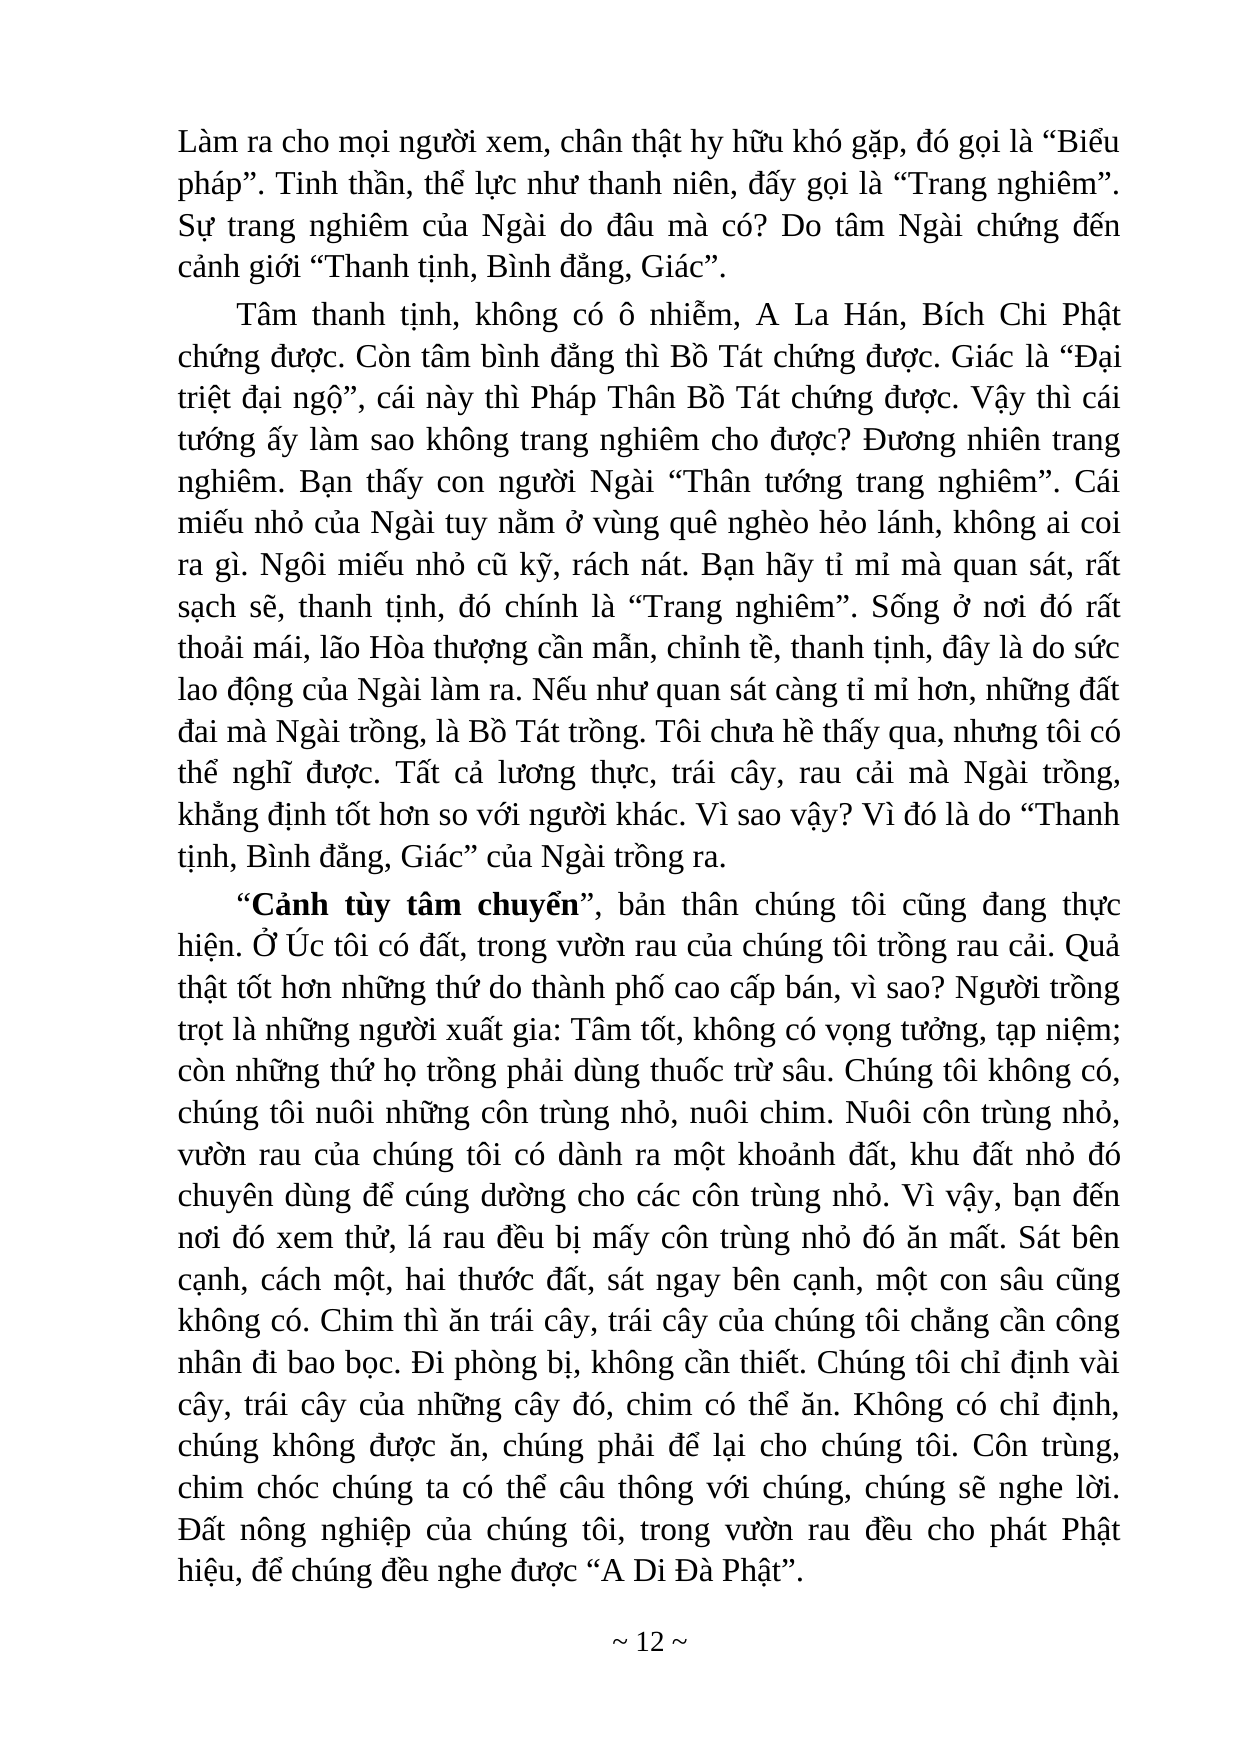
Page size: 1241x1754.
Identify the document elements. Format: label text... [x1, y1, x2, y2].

text “Cảnh tùy tâm chuyển”, bản thân chúng tôi cũng đang thực hiện. Ở Úc tôi có đất, trong vườn rau của chúng tôi trồng rau cải. Quả thật tốt hơn những thứ do thành phố cao cấp bán, vì sao? Người trồng trọt là những người xuất gia: Tâm tốt, không có vọng tưởng, tạp niệm; còn những thứ họ trồng phải dùng thuốc trừ sâu. Chúng tôi không có, chúng tôi nuôi những côn trùng nhỏ, nuôi chim. Nuôi côn trùng nhỏ, vườn rau của chúng tôi có dành ra một khoảnh đất, khu đất nhỏ đó chuyên dùng để cúng dường cho các côn trùng nhỏ. Vì vậy, bạn đến nơi đó xem thử, lá rau đều bị mấy côn trùng nhỏ đó ăn mất. Sát bên cạnh, cách một, hai thước đất, sát ngay bên cạnh, một con sâu cũng không có. Chim thì ăn trái cây, trái cây của chúng tôi chẳng cần công nhân đi bao bọc. Đi phòng bị, không cần thiết. Chúng tôi chỉ định vài cây, trái cây của những cây đó, chim có thể ăn. Không có chỉ định, chúng không được ăn, chúng phải để lại cho chúng tôi. Côn trùng, chim chóc chúng ta có thể câu thông với chúng, chúng sẽ nghe lời. Đất nông nghiệp của chúng tôi, trong vườn rau đều cho phát Phật hiệu, để chúng đều nghe được “A Di Đà Phật”. [177, 881, 1122, 1589]
text Tâm thanh tịnh, không có ô nhiễm, A La Hán, Bích Chi Phật chứng được. Còn tâm bình đẳng thì Bồ Tát chứng được. Giác là “Đại triệt đại ngộ”, cái này thì Pháp Thân Bồ Tát chứng được. Vậy thì cái tướng ấy làm sao không trang nghiêm cho được? Đương nhiên trang nghiêm. Bạn thấy con người Ngài “Thân tướng trang nghiêm”. Cái miếu nhỏ của Ngài tuy nằm ở vùng quê nghèo hẻo lánh, không ai coi ra gì. Ngôi miếu nhỏ cũ kỹ, rách nát. Bạn hãy tỉ mỉ mà quan sát, rất sạch sẽ, thanh tịnh, đó chính là “Trang nghiêm”. Sống ở nơi đó rất thoải mái, lão Hòa thượng cần mẫn, chỉnh tề, thanh tịnh, đây là do sức lao động của Ngài làm ra. Nếu như quan sát càng tỉ mỉ hơn, những đất đai mà Ngài trồng, là Bồ Tát trồng. Tôi chưa hề thấy qua, nhưng tôi có thể nghĩ được. Tất cả lương thực, trái cây, rau cải mà Ngài trồng, khẳng định tốt hơn so với người khác. Vì sao vậy? Vì đó là do “Thanh tịnh, Bình đẳng, Giác” của Ngài trồng ra. [177, 291, 1122, 874]
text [177, 118, 1122, 285]
